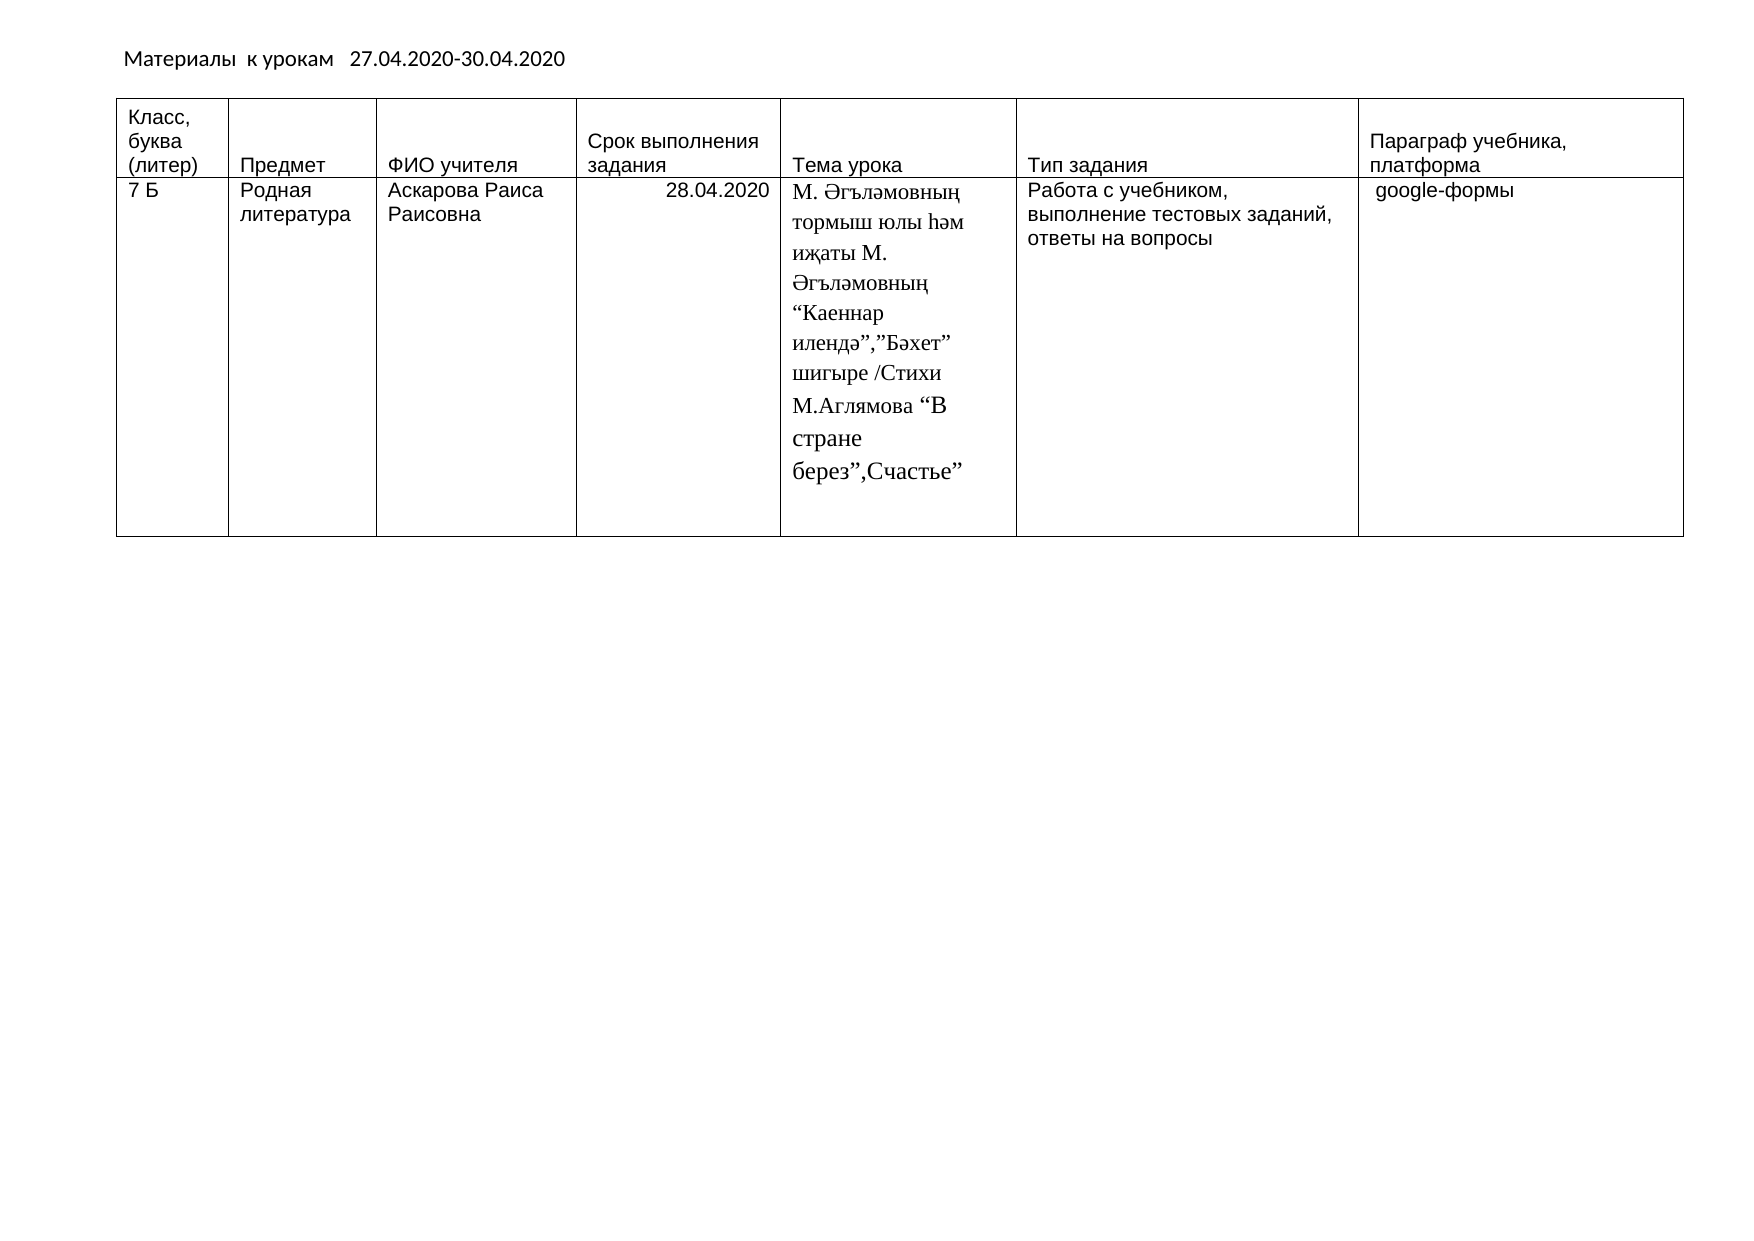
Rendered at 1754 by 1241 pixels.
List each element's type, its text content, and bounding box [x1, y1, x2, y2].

table_cell 7 Б [117, 178, 228, 536]
table_header Срок выполнения задания [577, 99, 780, 177]
table_cell 28.04.2020 [577, 178, 780, 536]
table_header Тип задания [1017, 99, 1358, 177]
table_header ФИО учителя [377, 99, 576, 177]
table_cell М. Әгъләмовның тормыш юлы һәм иҗаты М. Әгъләмовның “Каеннар илендә”,”Бәхет” шигыре /Стихи М.Аглямова “В стране берез”,Счастье” [781, 178, 1016, 536]
table_cell Работа с учебником, выполнение тестовых заданий, ответы на вопросы [1017, 178, 1358, 536]
table_cell Аскарова Раиса Раисовна [377, 178, 576, 536]
table_cell Родная литература [229, 178, 376, 536]
table_cell google-формы [1359, 178, 1683, 536]
table_header Предмет [229, 99, 376, 177]
table_header Класс, буква (литер) [117, 99, 228, 177]
table_header Тема урока [781, 99, 1016, 177]
text Материалы к урокам 27.04.2020-30.04.2020 [118, 44, 1636, 72]
table_header Параграф учебника, платформа [1359, 99, 1683, 177]
